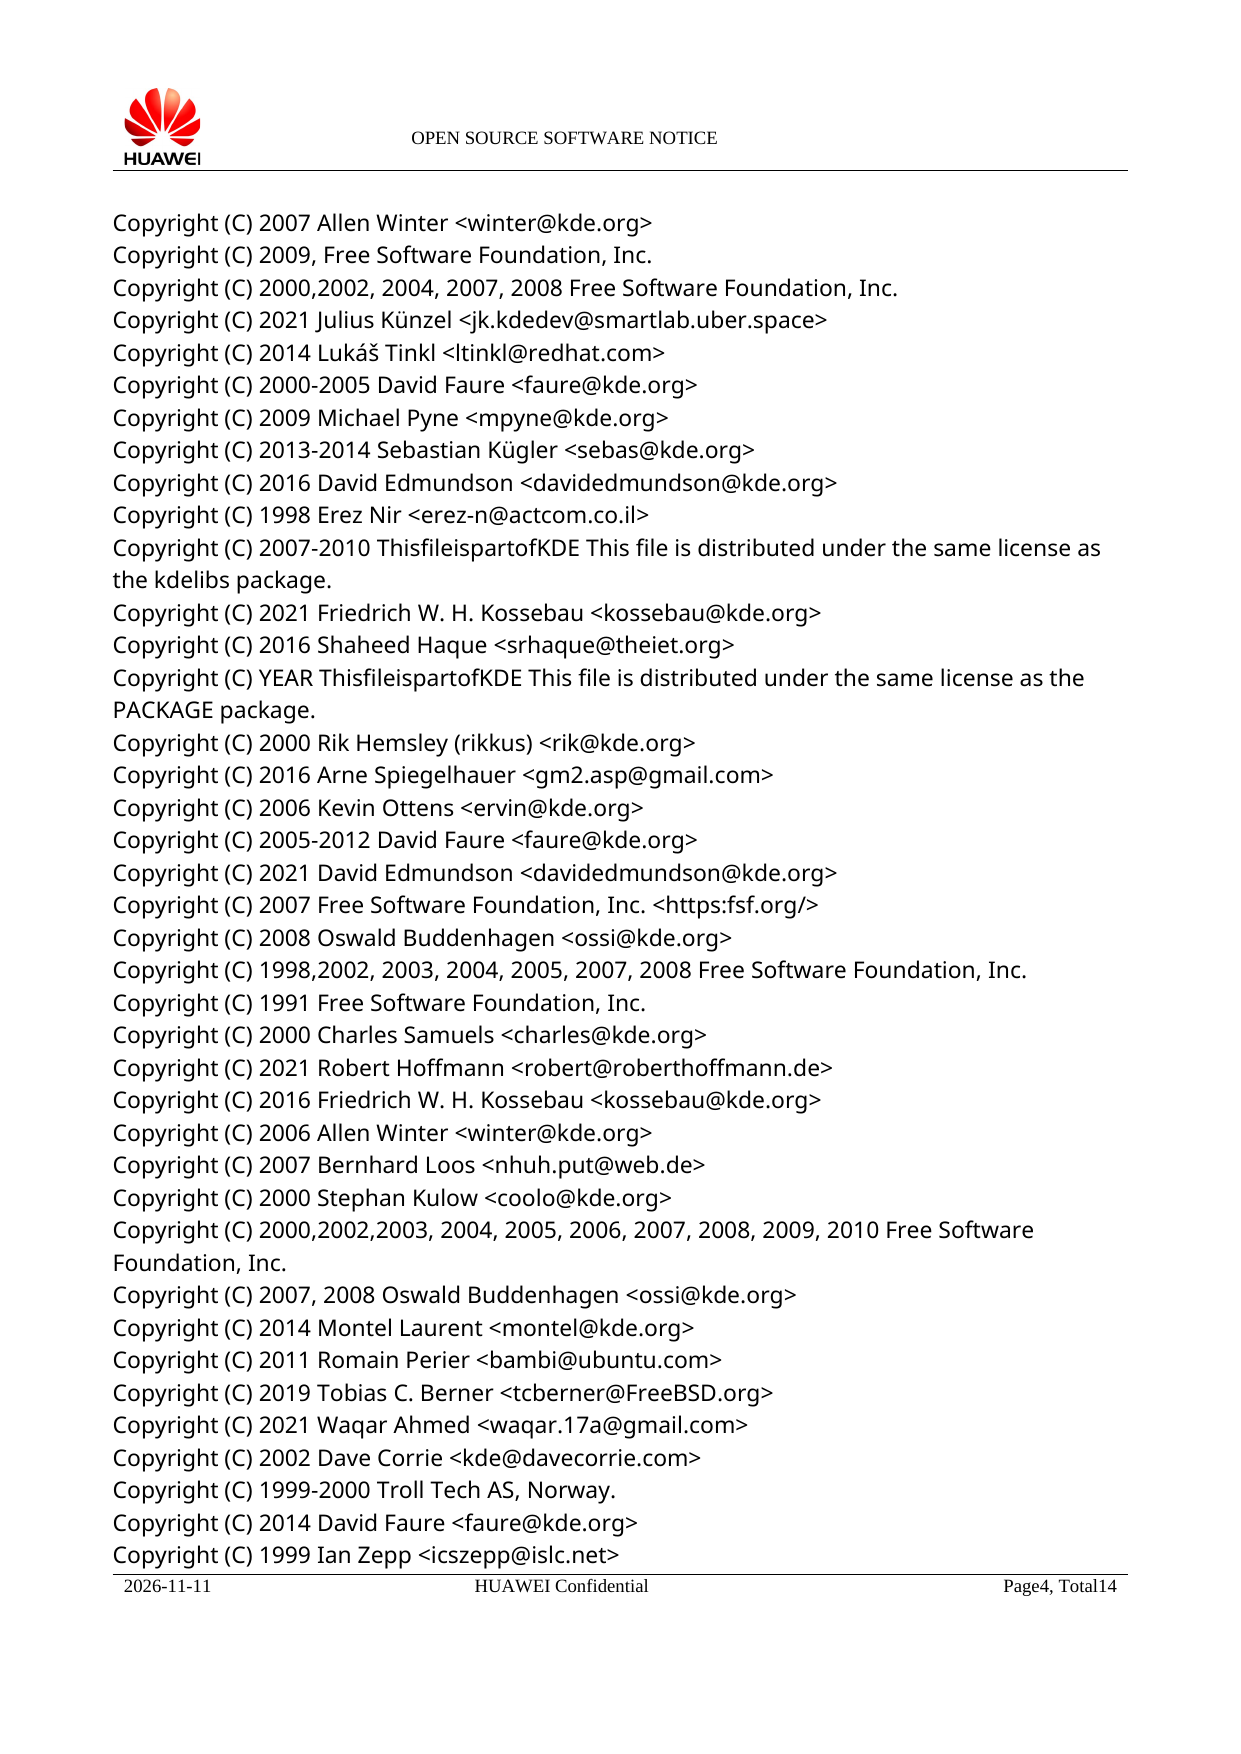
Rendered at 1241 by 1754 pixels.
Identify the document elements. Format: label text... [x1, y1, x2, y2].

picture [124, 88, 201, 165]
